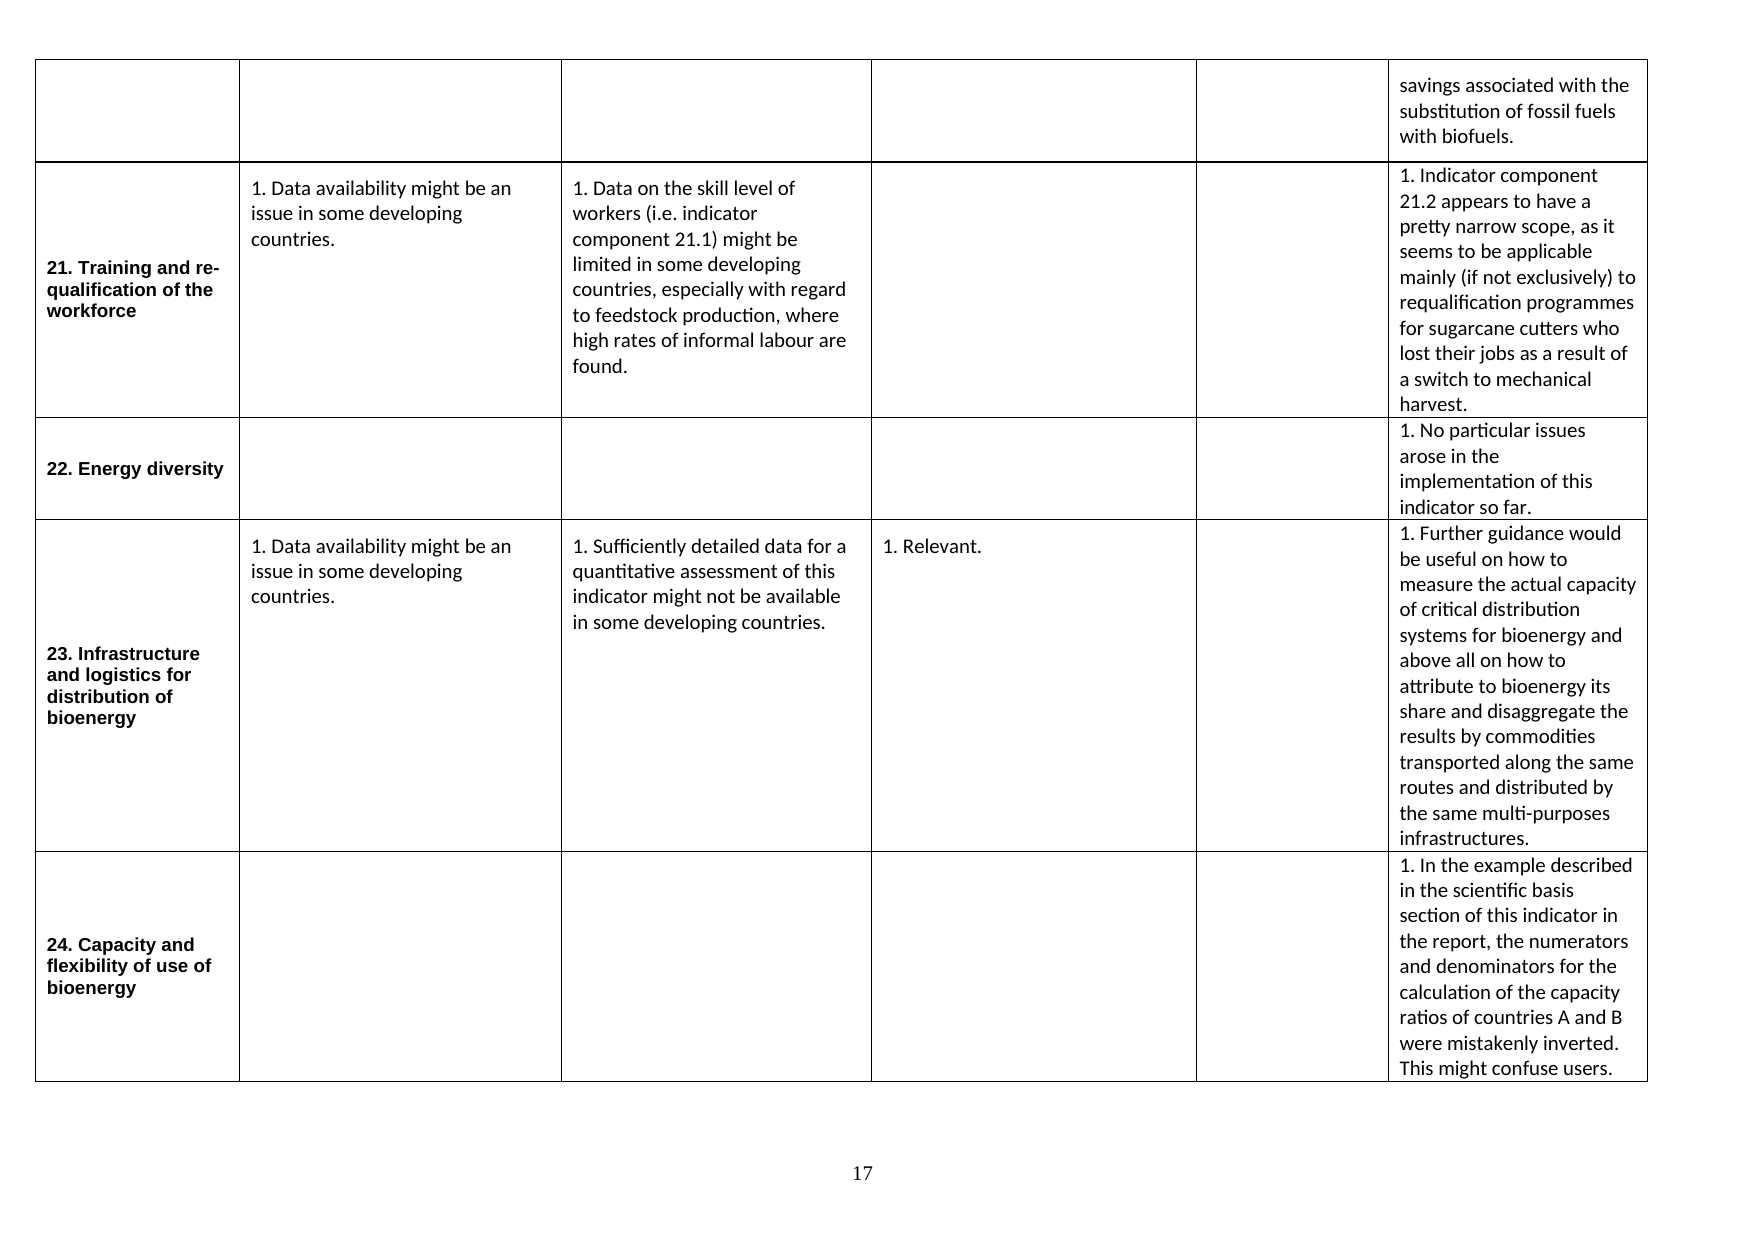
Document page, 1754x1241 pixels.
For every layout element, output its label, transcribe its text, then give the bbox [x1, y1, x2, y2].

table_cell [872, 852, 1196, 1081]
table_cell 1. Sufficiently detailed data for a quantitative assessment of this indicator might not be available in some developing countries. [562, 520, 871, 851]
table_cell [872, 418, 1196, 519]
table_cell 1. Data on the skill level of workers (i.e. indicator component 21.1) might be limited in some developing countries, especially with regard to feedstock production, where high rates of informal labour are found. [562, 163, 871, 417]
table_cell [562, 418, 871, 519]
table_cell 21. Training and re-qualification of the workforce [36, 163, 239, 417]
table_cell 1. No particular issues arose in the implementation of this indicator so far. [1389, 418, 1647, 519]
table_cell [240, 852, 561, 1081]
table_cell 1. Relevant. [872, 520, 1196, 851]
table_cell [562, 852, 871, 1081]
table_cell 1. Further guidance would be useful on how to measure the actual capacity of critical distribution systems for bioenergy and above all on how to attribute to bioenergy its share and disaggregate the results by commodities transported along the same routes and distributed by the same multi-purposes infrastructures. [1389, 520, 1647, 851]
table_cell 1. In the example described in the scientific basis section of this indicator in the report, the numerators and denominators for the calculation of the capacity ratios of countries A and B were mistakenly inverted. This might confuse users. [1389, 852, 1647, 1081]
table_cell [240, 60, 561, 161]
table_cell 22. Energy diversity [36, 418, 239, 519]
table_cell [1197, 520, 1388, 851]
table_cell 23. Infrastructure and logistics for distribution of bioenergy [36, 520, 239, 851]
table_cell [1389, 60, 1647, 161]
table_cell 1. Data availability might be an issue in some developing countries. [240, 520, 561, 851]
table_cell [872, 60, 1196, 161]
table_cell 1. Indicator component 21.2 appears to have a pretty narrow scope, as it seems to be applicable mainly (if not exclusively) to requalification programmes for sugarcane cutters who lost their jobs as a result of a switch to mechanical harvest. [1389, 163, 1647, 417]
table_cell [562, 60, 871, 161]
table_cell [1197, 60, 1388, 161]
table_cell [872, 163, 1196, 417]
table_cell [240, 418, 561, 519]
table_cell [1197, 852, 1388, 1081]
table_cell [1197, 163, 1388, 417]
table_cell 1. Data availability might be an issue in some developing countries. [240, 163, 561, 417]
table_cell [36, 60, 239, 161]
table_cell [1197, 418, 1388, 519]
table_cell 24. Capacity and flexibility of use of bioenergy [36, 852, 239, 1081]
